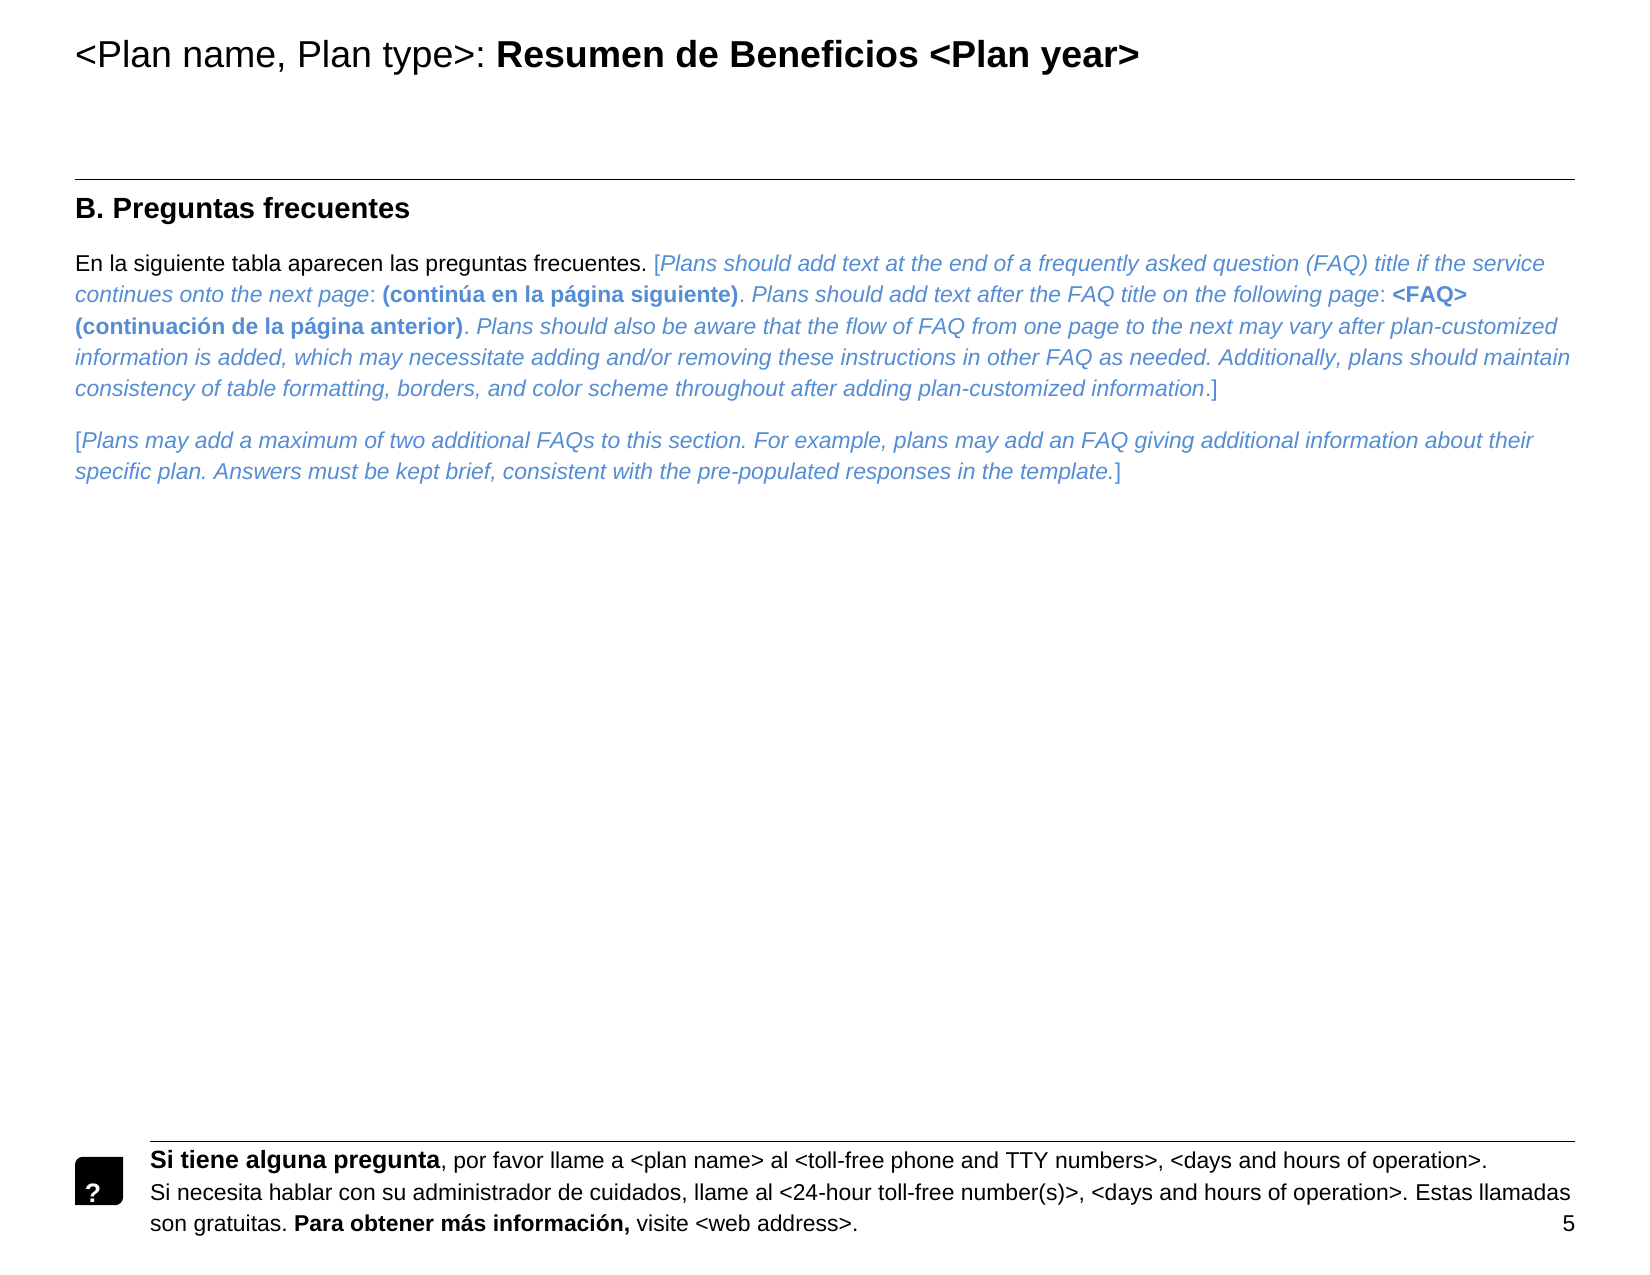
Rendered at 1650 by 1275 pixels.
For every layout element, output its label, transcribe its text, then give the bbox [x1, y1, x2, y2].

text En la siguiente tabla aparecen las preguntas frecuentes. [Plans should add text at the end of a frequently asked question (FAQ) title if the service continues onto the next page: (continúa en la página siguiente). Plans should add text after the FAQ title on the following page: <FAQ> (continuación de la página anterior). Plans should also be aware that the flow of FAQ from one page to the next may vary after plan-customized information is added, which may necessitate adding and/or removing these instructions in other FAQ as needed. Additionally, plans should maintain consistency of table formatting, borders, and color scheme throughout after adding plan-customized information.] [75, 247, 1575, 403]
subtitle B. Preguntas frecuentes [75, 180, 1575, 226]
text [Plans may add a maximum of two additional FAQs to this section. For example, plans may add an FAQ giving additional information about their specific plan. Answers must be kept brief, consistent with the pre-populated responses in the template.] [75, 424, 1575, 486]
